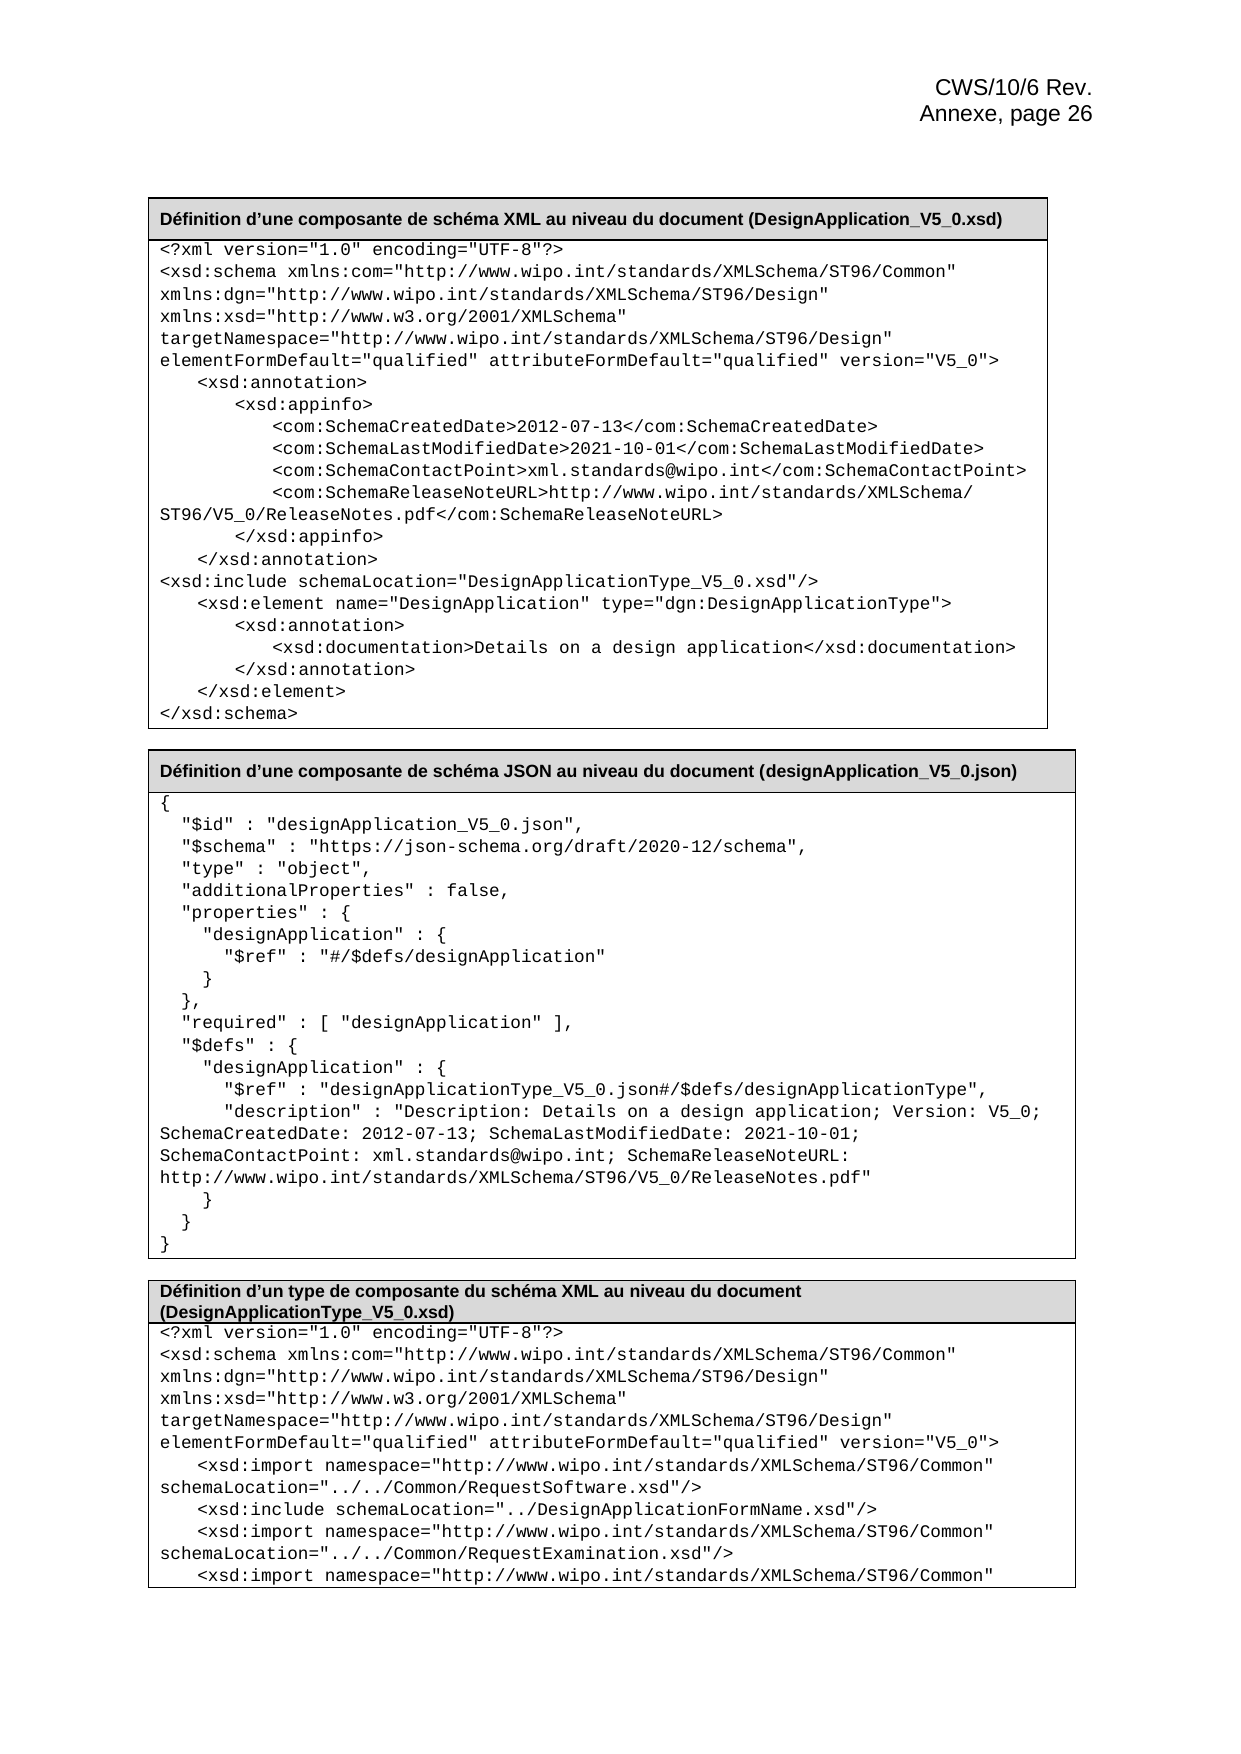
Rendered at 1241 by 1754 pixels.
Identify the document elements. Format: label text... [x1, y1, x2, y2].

table_header Définition d’une composante de schéma XML au niveau du document (DesignApplication_V5_0.xsd) [149, 199, 1047, 239]
table_cell { "$id" : "designApplication_V5_0.json", "$schema" : "https://json-schema.org/draft/2020-12/schema", "type" : "object", "additionalProperties" : false, "properties" : { "designApplication" : { "$ref" : "#/$defs/designApplication" } }, "required" : [ "designApplication" ], "$defs" : { "designApplication" : { "$ref" : "designApplicationType_V5_0.json#/$defs/designApplicationType", "description" : "Description: Details on a design application; Version: V5_0; SchemaCreatedDate: 2012-07-13; SchemaLastModifiedDate: 2021-10-01; SchemaContactPoint: xml.standards@wipo.int; SchemaReleaseNoteURL: http://www.wipo.int/standards/XMLSchema/ST96/V5_0/ReleaseNotes.pdf" } } } [149, 793, 1075, 1258]
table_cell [149, 1324, 1075, 1587]
table_cell <?xml version="1.0" encoding="UTF-8"?> <xsd:schema xmlns:com="http://www.wipo.int/standards/XMLSchema/ST96/Common" xmlns:dgn="http://www.wipo.int/standards/XMLSchema/ST96/Design" xmlns:xsd="http://www.w3.org/2001/XMLSchema" targetNamespace="http://www.wipo.int/standards/XMLSchema/ST96/Design" elementFormDefault="qualified" attributeFormDefault="qualified" version="V5_0"> <xsd:annotation> <xsd:appinfo> <com:SchemaCreatedDate>2012-07-13</com:SchemaCreatedDate> <com:SchemaLastModifiedDate>2021-10-01</com:SchemaLastModifiedDate> <com:SchemaContactPoint>xml.standards@wipo.int</com:SchemaContactPoint> <com:SchemaReleaseNoteURL>http://www.wipo.int/standards/XMLSchema/ST96/V5_0/ReleaseNotes.pdf</com:SchemaReleaseNoteURL> </xsd:appinfo> </xsd:annotation> <xsd:include schemaLocation="DesignApplicationType_V5_0.xsd"/> <xsd:element name="DesignApplication" type="dgn:DesignApplicationType"> <xsd:annotation> <xsd:documentation>Details on a design application</xsd:documentation> </xsd:annotation> </xsd:element> </xsd:schema> [149, 241, 1047, 727]
table_header Définition d’une composante de schéma JSON au niveau du document (designApplication_V5_0.json) [149, 751, 1075, 792]
table_header Définition d’un type de composante du schéma XML au niveau du document (DesignApplicationType_V5_0.xsd) [149, 1281, 1075, 1322]
